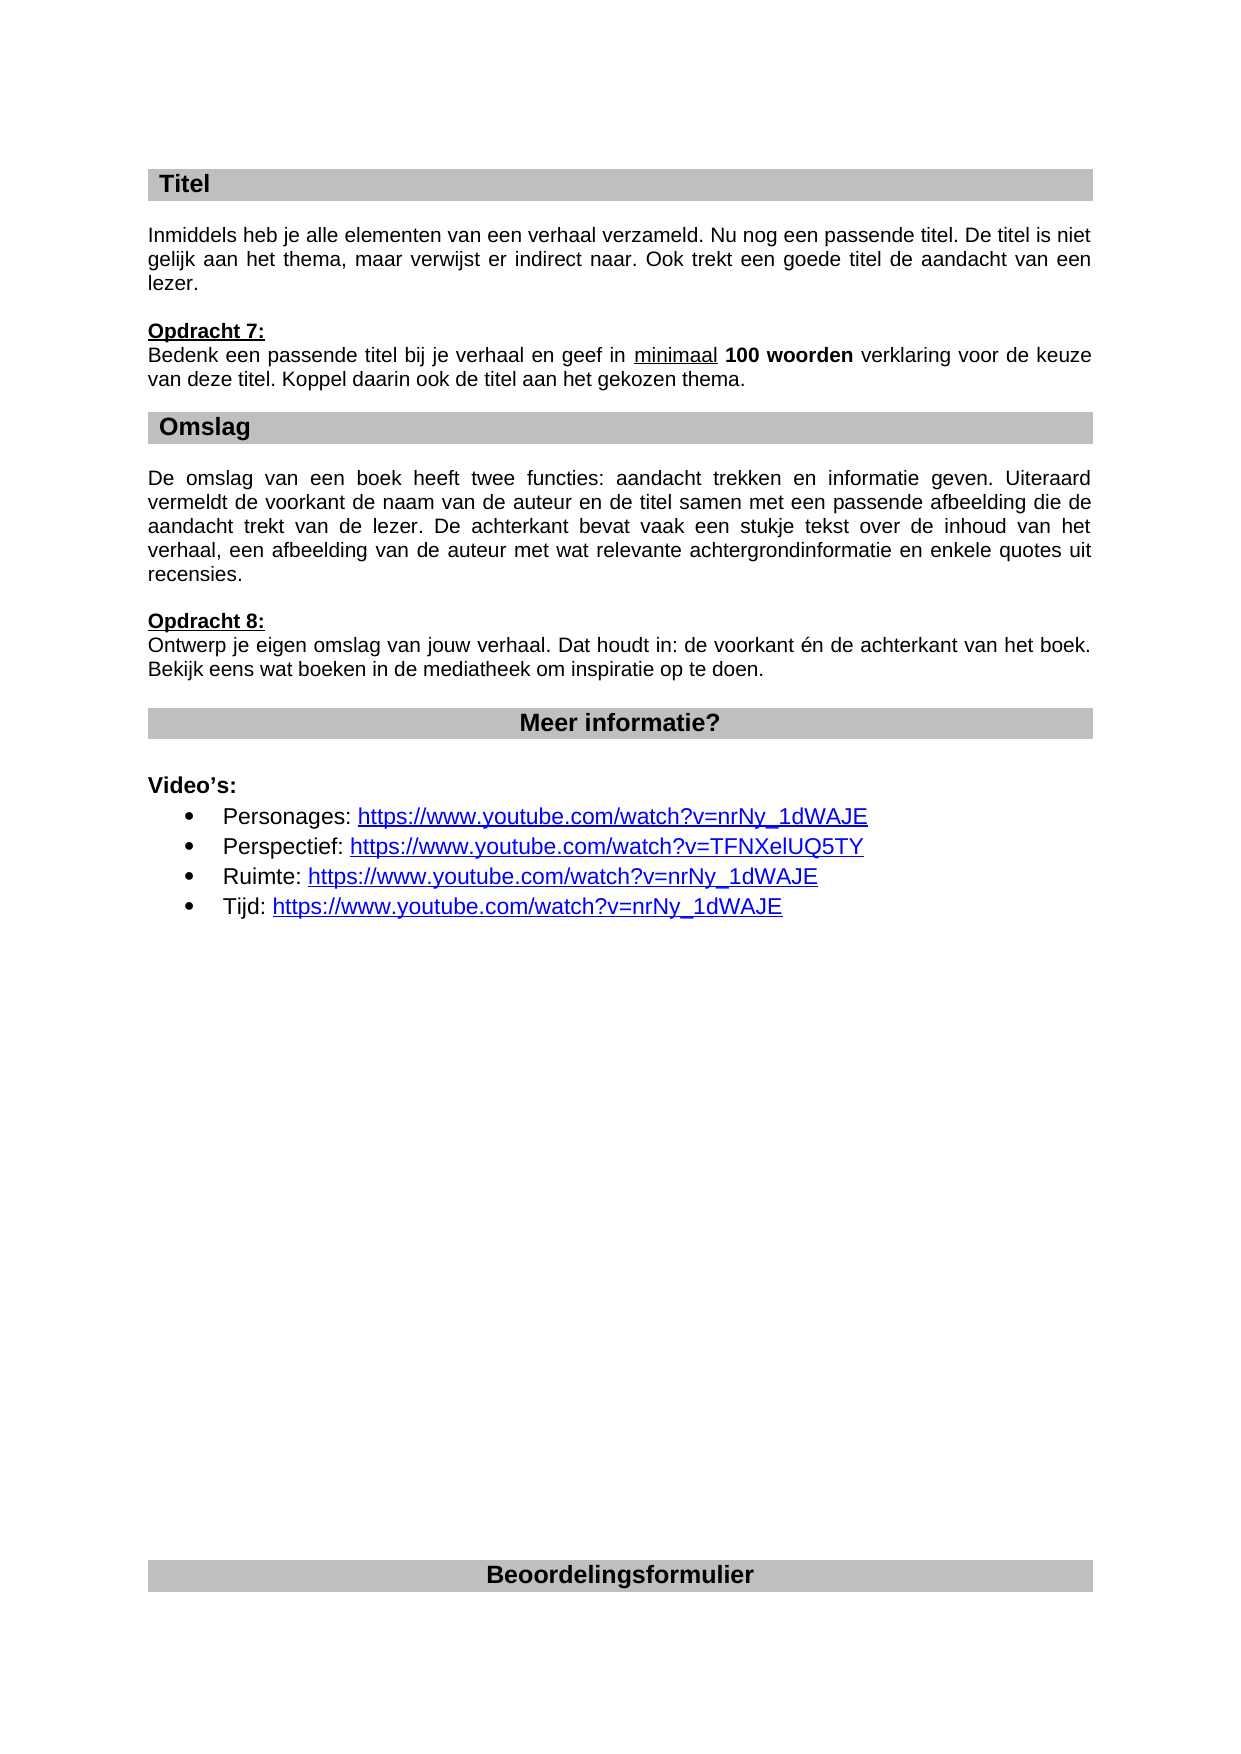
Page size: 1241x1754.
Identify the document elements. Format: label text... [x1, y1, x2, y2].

text Video’s: [148, 772, 1093, 799]
text De omslag van een boek heeft twee functies: aandacht trekken en informatie geven. Uiteraard vermeldt de voorkant de naam van de auteur en de titel samen met een passende afbeelding die de aandacht trekt van de lezer. De achterkant bevat vaak een stukje tekst over de inhoud van het verhaal, een afbeelding van de auteur met wat relevante achtergrondinformatie en enkele quotes uit recensies. [148, 466, 1093, 585]
text Opdracht 7: [148, 318, 1093, 342]
list Personages: https://www.youtube.com/watch?v=nrNy_1dWAJE [185, 803, 1093, 829]
table_header Beoordelingsformulier [148, 1560, 1093, 1592]
text Opdracht 8: [148, 609, 1093, 633]
table_header Omslag [148, 412, 1093, 444]
table_header Titel [148, 169, 1093, 201]
list Perspectief: https://www.youtube.com/watch?v=TFNXelUQ5TY [185, 833, 1093, 859]
list Ruimte: https://www.youtube.com/watch?v=nrNy_1dWAJE [185, 863, 1093, 889]
text Inmiddels heb je alle elementen van een verhaal verzameld. Nu nog een passende titel. De titel is niet gelijk aan het thema, maar verwijst er indirect naar. Ook trekt een goede titel de aandacht van een lezer. [148, 223, 1093, 294]
list Tijd: https://www.youtube.com/watch?v=nrNy_1dWAJE [185, 893, 1093, 920]
text Ontwerp je eigen omslag van jouw verhaal. Dat houdt in: de voorkant én de achterkant van het boek. Bekijk eens wat boeken in de mediatheek om inspiratie op te doen. [148, 633, 1093, 681]
text Bedenk een passende titel bij je verhaal en geef in minimaal 100 woorden verklaring voor de keuze van deze titel. Koppel daarin ook de titel aan het gekozen thema. [148, 342, 1093, 390]
table_header Meer informatie? [148, 708, 1093, 739]
